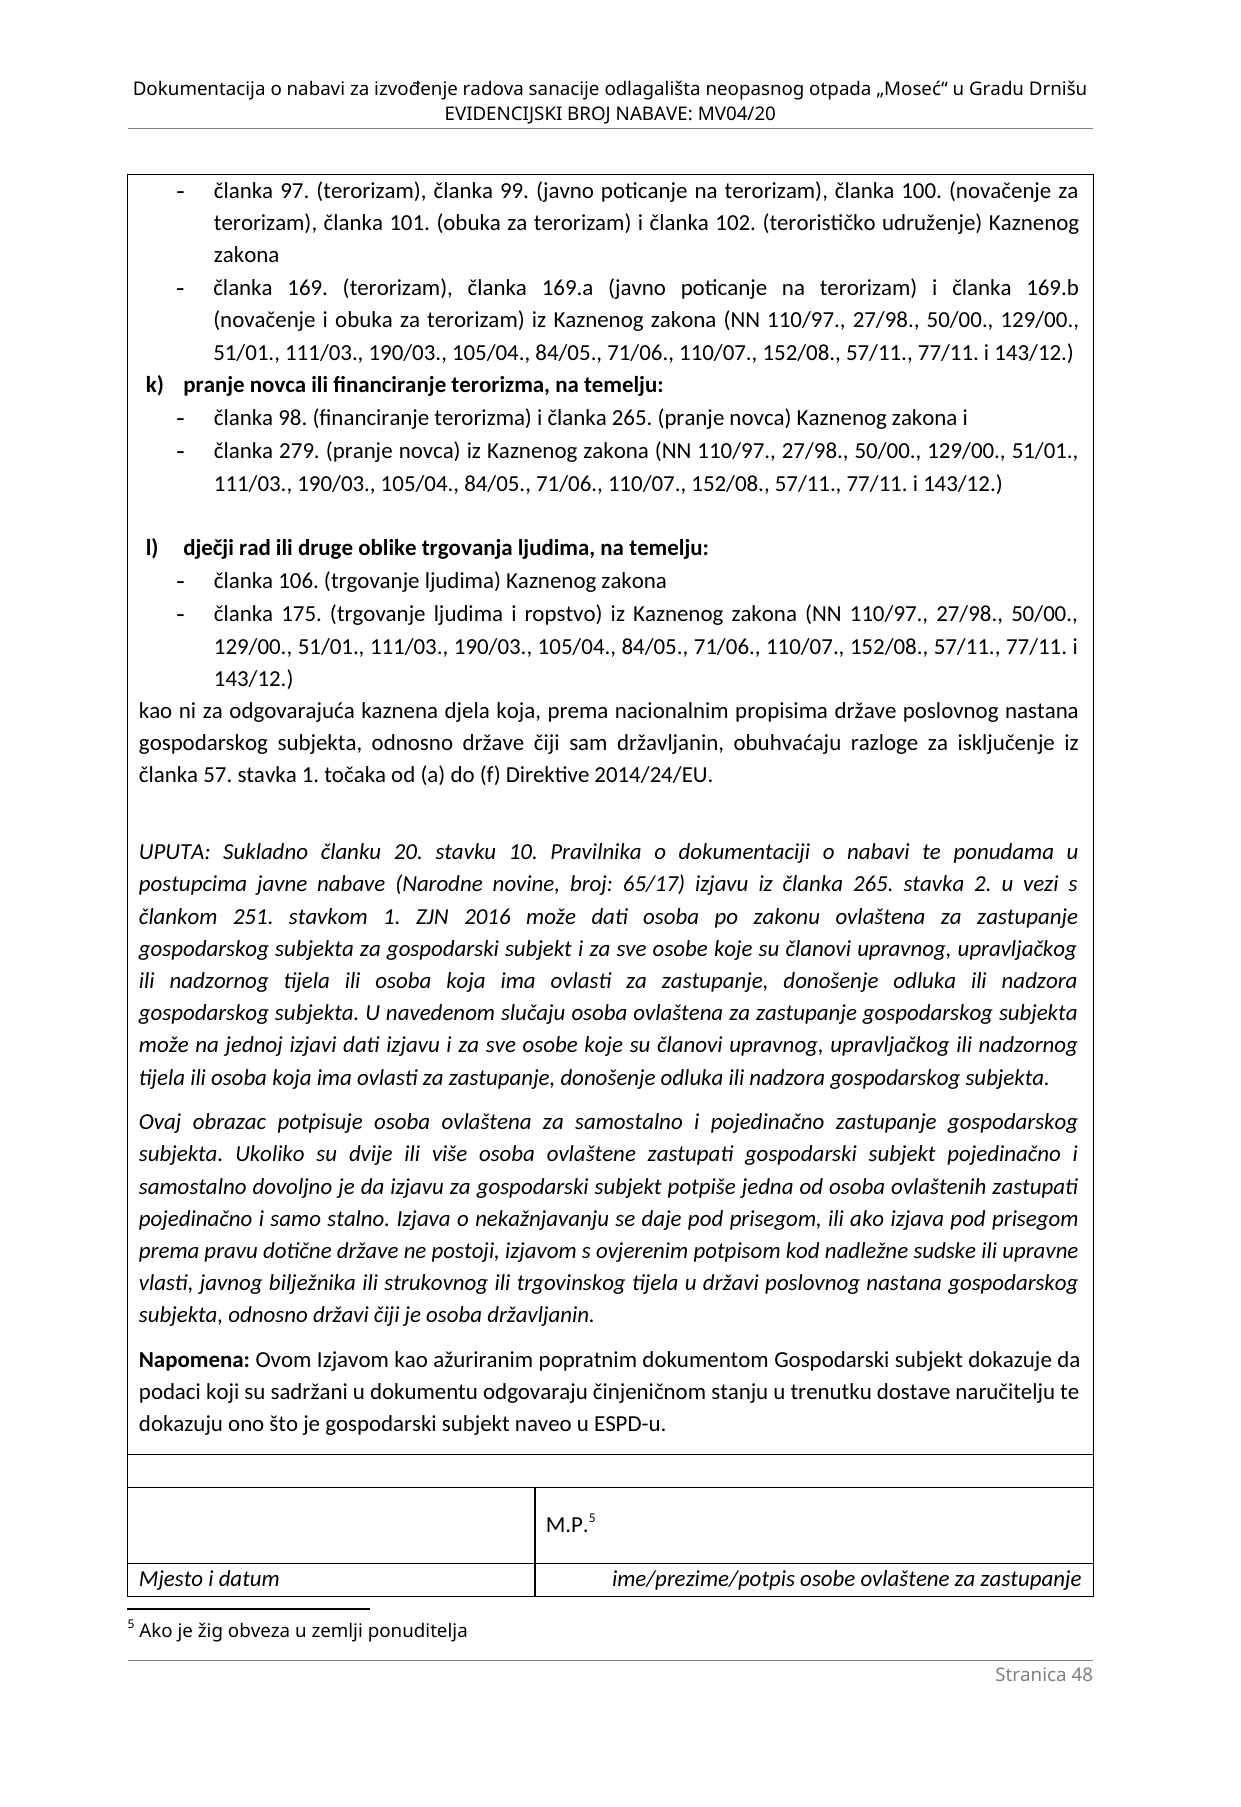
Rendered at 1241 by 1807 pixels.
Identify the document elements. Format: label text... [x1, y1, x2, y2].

table_cell M.P. [536, 1488, 1093, 1563]
table_cell [128, 1455, 1093, 1487]
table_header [128, 175, 1093, 1454]
table_cell Mjesto i datum [128, 1564, 534, 1596]
table_cell [128, 1488, 534, 1563]
table_cell ime/prezime/potpis osobe ovlaštene za zastupanje [536, 1564, 1093, 1596]
